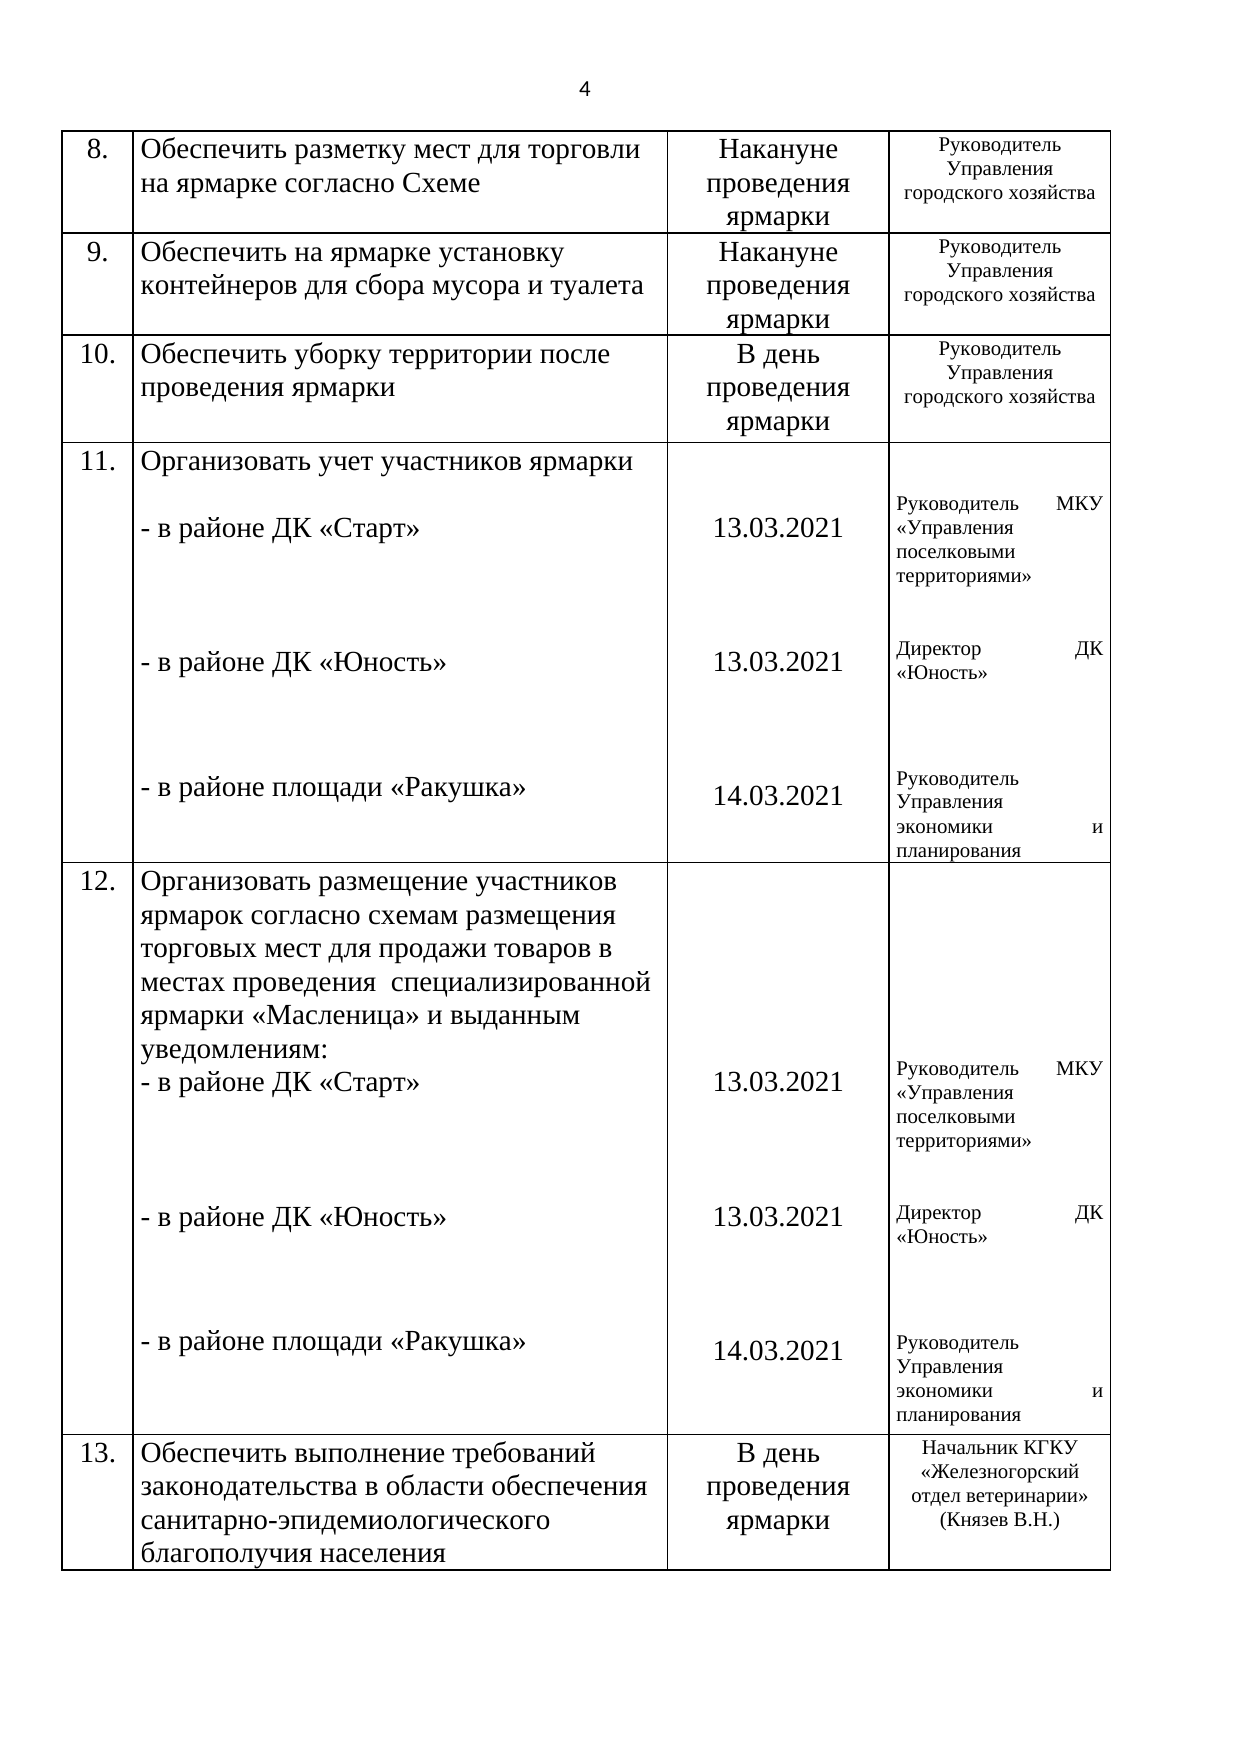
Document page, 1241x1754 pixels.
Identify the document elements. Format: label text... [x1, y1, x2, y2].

table_cell Обеспечить уборку территории после проведения ярмарки [134, 336, 667, 442]
table_cell Организовать размещение участников ярмарок согласно схемам размещения торговых мест для продажи товаров в местах проведения специализированной ярмарки «Масленица» и выданным уведомлениям: - в районе ДК «Старт» - в районе ДК «Юность» - в районе площади «Ракушка» [134, 863, 667, 1433]
table_cell Накануне проведения ярмарки [668, 132, 888, 232]
table_cell Руководитель Управления городского хозяйства [890, 336, 1110, 442]
table_cell 13.03.2021 13.03.2021 14.03.2021 [668, 443, 888, 862]
table_cell Начальник КГКУ «Железногорский отдел ветеринарии» (Князев В.Н.) [890, 1435, 1110, 1569]
table_cell Руководитель Управления городского хозяйства [890, 234, 1110, 334]
table_cell Обеспечить на ярмарке установку контейнеров для сбора мусора и туалета [134, 234, 667, 334]
table_cell Накануне проведения ярмарки [668, 234, 888, 334]
table_cell Руководитель МКУ «Управления поселковыми территориями» Директор ДК «Юность» Руководитель Управления экономики и планирования [890, 443, 1110, 862]
table_cell 13. [63, 1435, 132, 1569]
table_cell Обеспечить разметку мест для торговли на ярмарке согласно Схеме [134, 132, 667, 232]
table_cell 11. [63, 443, 132, 862]
table_cell Руководитель Управления городского хозяйства [890, 132, 1110, 232]
table_cell 13.03.2021 13.03.2021 14.03.2021 [668, 863, 888, 1433]
table_cell 9. [63, 234, 132, 334]
table_cell 12. [63, 863, 132, 1433]
table_cell В день проведения ярмарки [668, 1435, 888, 1569]
table_cell 8. [63, 132, 132, 232]
table_cell Организовать учет участников ярмарки - в районе ДК «Старт» - в районе ДК «Юность» - в районе площади «Ракушка» [134, 443, 667, 862]
table_cell Обеспечить выполнение требований законодательства в области обеспечения санитарно-эпидемиологического благополучия населения [134, 1435, 667, 1569]
table_cell В день проведения ярмарки [668, 336, 888, 442]
table_cell Руководитель МКУ «Управления поселковыми территориями» Директор ДК «Юность» Руководитель Управления экономики и планирования [890, 863, 1110, 1433]
table_cell 10. [63, 336, 132, 442]
